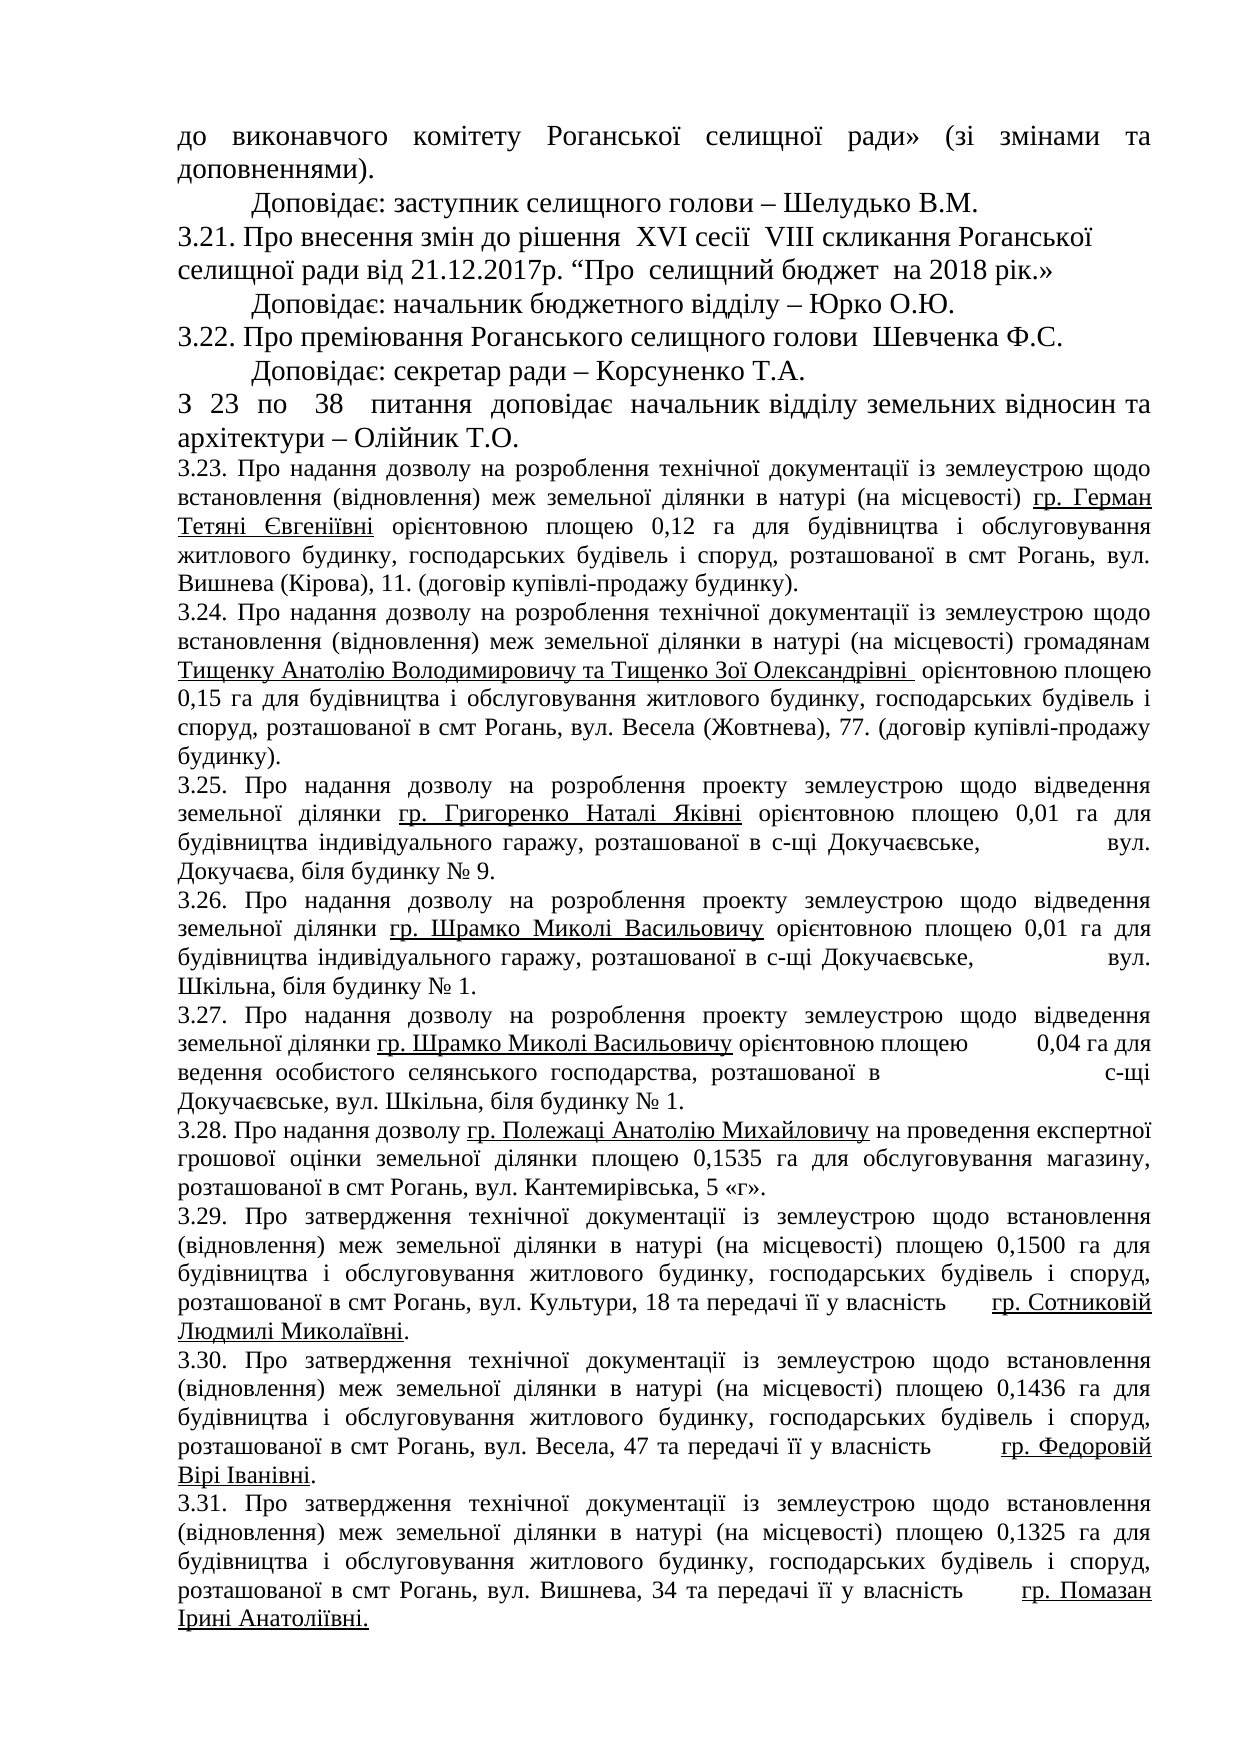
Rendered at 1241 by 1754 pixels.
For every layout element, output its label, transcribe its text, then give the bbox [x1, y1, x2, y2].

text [177, 118, 1152, 185]
text Доповідає: секретар ради – Корсуненко Т.А. [177, 353, 1152, 386]
text Доповідає: заступник селищного голови – Шелудько В.М. [177, 185, 1152, 219]
text 3.30. Про затвердження технічної документації із землеустрою щодо встановлення (відновлення) меж земельної ділянки в натурі (на місцевості) площею 0,1436 га для будівництва і обслуговування житлового будинку, господарських будівель і споруд, розташованої в смт Рогань, вул. Весела, 47 та передачі її у власність гр. Федоровій Вірі Іванівні. [177, 1345, 1152, 1488]
text 3.24. Про надання дозволу на розроблення технічної документації із землеустрою щодо встановлення (відновлення) меж земельної ділянки в натурі (на місцевості) громадянам Тищенку Анатолію Володимировичу та Тищенко Зої Олександрівні орієнтовною площею 0,15 га для будівництва і обслуговування житлового будинку, господарських будівель і споруд, розташованої в смт Рогань, вул. Весела (Жовтнева), 77. (договір купівлі-продажу будинку). [177, 597, 1152, 770]
text З 23 по 38 питання доповідає начальник відділу земельних відносин та архітектури – Олійник Т.О. [177, 386, 1152, 453]
text 3.31. Про затвердження технічної документації із землеустрою щодо встановлення (відновлення) меж земельної ділянки в натурі (на місцевості) площею 0,1325 га для будівництва і обслуговування житлового будинку, господарських будівель і споруд, розташованої в смт Рогань, вул. Вишнева, 34 та передачі її у власність гр. Помазан Ірині Анатоліївні. [177, 1488, 1152, 1632]
text 3.28. Про надання дозволу гр. Полежаці Анатолію Михайловичу на проведення експертної грошової оцінки земельної ділянки площею 0,1535 га для обслуговування магазину, розташованої в смт Рогань, вул. Кантемирівська, 5 «г». [177, 1115, 1152, 1201]
text 3.27. Про надання дозволу на розроблення проекту землеустрою щодо відведення земельної ділянки гр. Шрамко Миколі Васильовичу орієнтовною площею 0,04 га для ведення особистого селянського господарства, розташованої в с-щі Докучаєвське, вул. Шкільна, біля будинку № 1. [177, 1000, 1152, 1115]
text 3.23. Про надання дозволу на розроблення технічної документації із землеустрою щодо встановлення (відновлення) меж земельної ділянки в натурі (на місцевості) гр. Герман Тетяні Євгеніївні орієнтовною площею 0,12 га для будівництва і обслуговування житлового будинку, господарських будівель і споруд, розташованої в смт Рогань, вул. Вишнева (Кірова), 11. (договір купівлі-продажу будинку). [177, 453, 1152, 597]
text 3.26. Про надання дозволу на розроблення проекту землеустрою щодо відведення земельної ділянки гр. Шрамко Миколі Васильовичу орієнтовною площею 0,01 га для будівництва індивідуального гаражу, розташованої в с-щі Докучаєвське, вул. Шкільна, біля будинку № 1. [177, 885, 1152, 1000]
text 3.25. Про надання дозволу на розроблення проекту землеустрою щодо відведення земельної ділянки гр. Григоренко Наталі Яківні орієнтовною площею 0,01 га для будівництва індивідуального гаражу, розташованої в с-щі Докучаєвське, вул. Докучаєва, біля будинку № 9. [177, 770, 1152, 885]
text 3.29. Про затвердження технічної документації із землеустрою щодо встановлення (відновлення) меж земельної ділянки в натурі (на місцевості) площею 0,1500 га для будівництва і обслуговування житлового будинку, господарських будівель і споруд, розташованої в смт Рогань, вул. Культури, 18 та передачі її у власність гр. Сотниковій Людмилі Миколаївні. [177, 1201, 1152, 1345]
text Доповідає: начальник бюджетного відділу – Юрко О.Ю. [177, 286, 1152, 319]
text 3.21. Про внесення змін до рішення XVI сесії VIII скликання Роганської селищної ради від 21.12.2017р. “Про селищний бюджет на 2018 рік.» [177, 219, 1152, 286]
text 3.22. Про преміювання Роганського селищного голови Шевченка Ф.С. [177, 319, 1152, 353]
